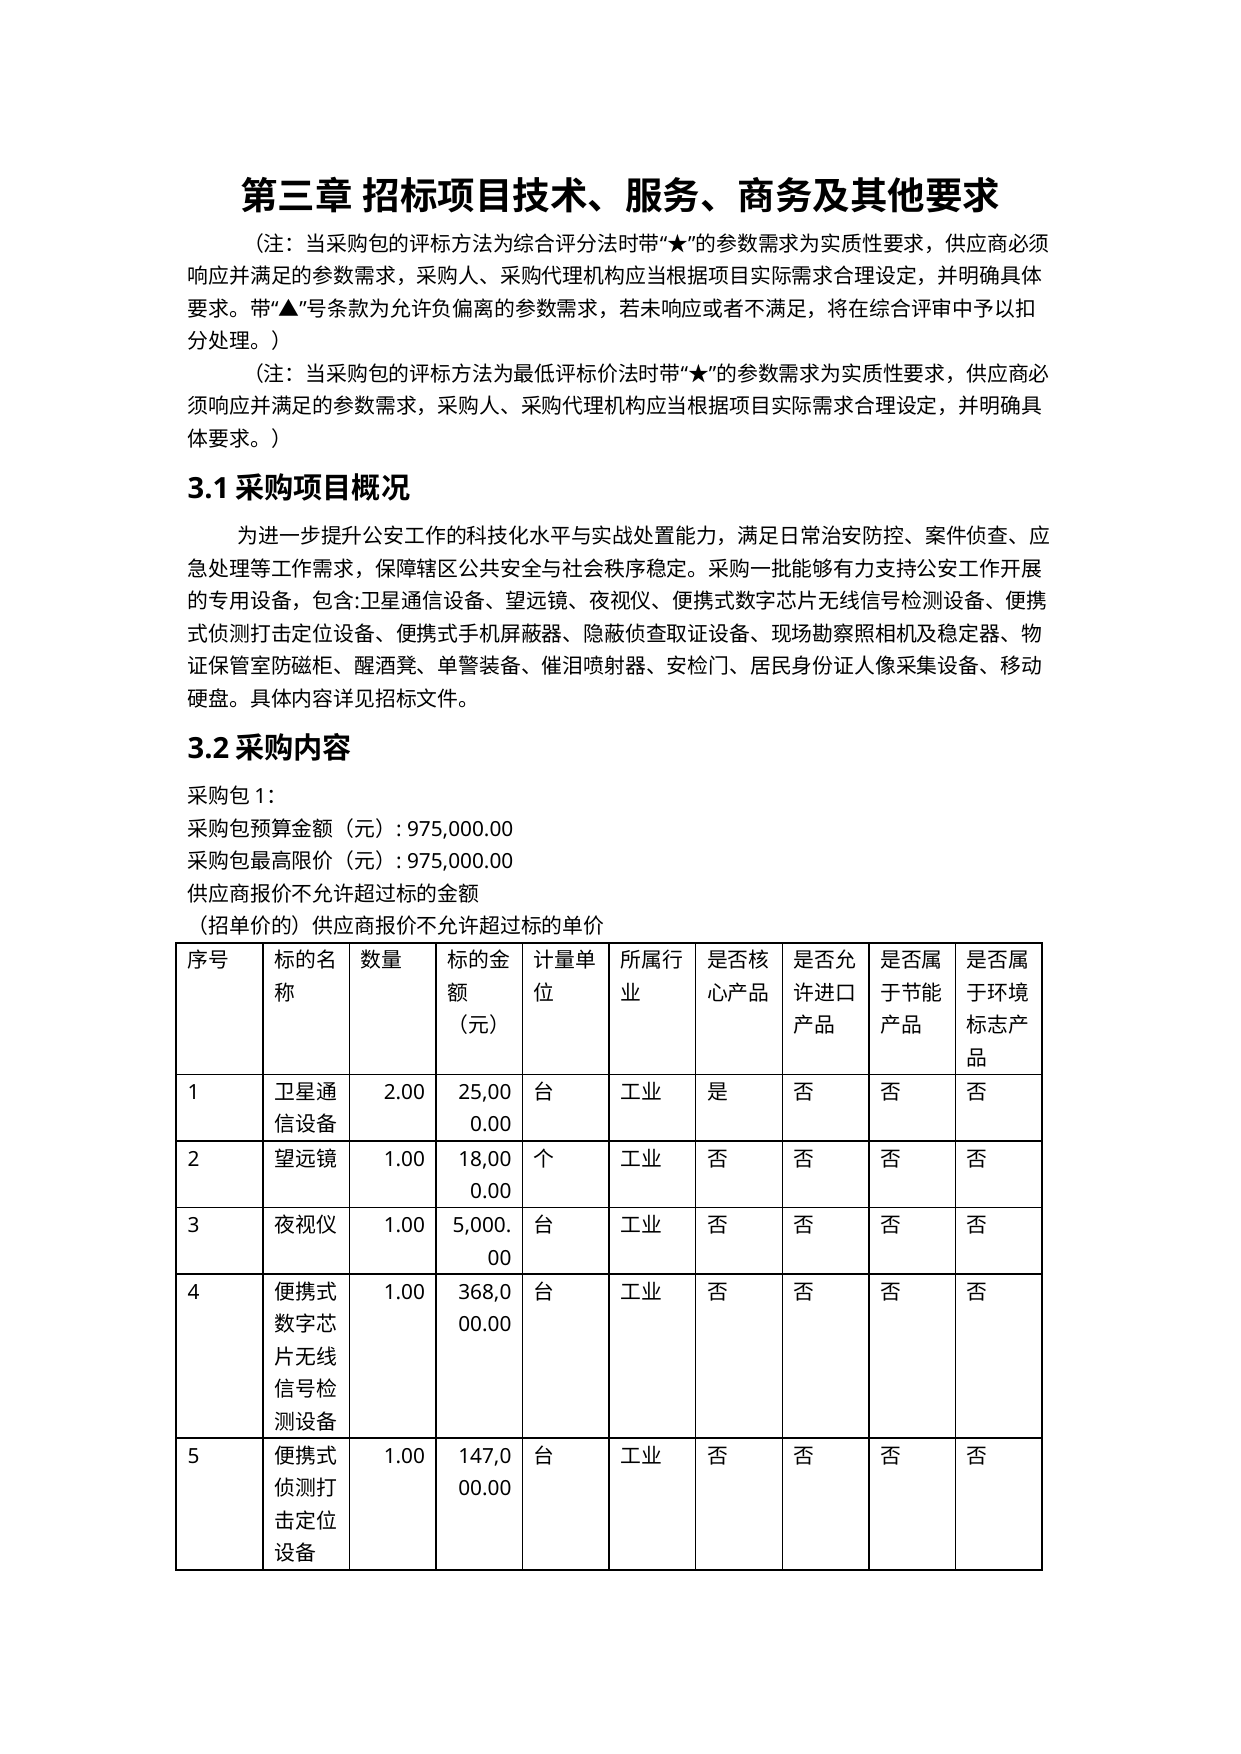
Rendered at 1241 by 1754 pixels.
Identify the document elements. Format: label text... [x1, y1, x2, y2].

table_cell 147,000.00 [437, 1439, 522, 1569]
table_cell 工业 [610, 1275, 695, 1437]
table_cell 25,000.00 [437, 1075, 522, 1140]
table_cell 个 [523, 1142, 608, 1207]
table_cell 否 [870, 1142, 955, 1207]
table_cell 否 [870, 1208, 955, 1273]
table_cell 台 [523, 1208, 608, 1273]
table_cell 台 [523, 1439, 608, 1569]
table_cell 便携式数字芯片无线信号检测设备 [264, 1275, 349, 1437]
table_cell 否 [783, 1439, 868, 1569]
table_cell 工业 [610, 1075, 695, 1140]
text 采购包最高限价（元）: 975,000.00 [187, 844, 1053, 877]
table_cell 368,000.00 [437, 1275, 522, 1437]
table_cell 夜视仪 [264, 1208, 349, 1273]
table_header 标的名称 [264, 944, 349, 1073]
text （注：当采购包的评标方法为最低评标价法时带“★”的参数需求为实质性要求，供应商必须响应并满足的参数需求，采购人、采购代理机构应当根据项目实际需求合理设定，并明确具体要求。） [187, 357, 1053, 454]
table_cell 是 [696, 1075, 782, 1140]
table_cell 4 [177, 1275, 262, 1437]
table_header 标的金额 （元） [437, 944, 522, 1073]
table_cell 2.00 [350, 1075, 435, 1140]
table_header 是否属于节能产品 [870, 944, 955, 1073]
table_header 是否属于环境标志产品 [956, 944, 1041, 1073]
table_header 数量 [350, 944, 435, 1073]
text 3.2采购内容 [187, 714, 1053, 779]
table_cell 否 [956, 1075, 1041, 1140]
table_cell 否 [783, 1142, 868, 1207]
table_cell 否 [783, 1075, 868, 1140]
text （注：当采购包的评标方法为综合评分法时带“★”的参数需求为实质性要求，供应商必须响应并满足的参数需求，采购人、采购代理机构应当根据项目实际需求合理设定，并明确具体要求。带“▲”号条款为允许负偏离的参数需求，若未响应或者不满足，将在综合评审中予以扣分处理。） [187, 227, 1053, 357]
table_cell 否 [870, 1275, 955, 1437]
table_cell 5 [177, 1439, 262, 1569]
table_cell 1.00 [350, 1208, 435, 1273]
table_header 是否允许进口产品 [783, 944, 868, 1073]
table_cell 卫星通信设备 [264, 1075, 349, 1140]
text 第三章 招标项目技术、服务、商务及其他要求 [187, 162, 1053, 227]
table_cell 台 [523, 1075, 608, 1140]
table_cell 否 [783, 1208, 868, 1273]
text 供应商报价不允许超过标的金额 [187, 877, 1053, 909]
text 采购包1： [187, 779, 1053, 812]
table_cell 工业 [610, 1208, 695, 1273]
table_header 所属行业 [610, 944, 695, 1073]
table_header 序号 [177, 944, 262, 1073]
table_cell 否 [870, 1439, 955, 1569]
table_cell 3 [177, 1208, 262, 1273]
table_cell 否 [783, 1275, 868, 1437]
table_cell 否 [696, 1439, 782, 1569]
table_header 是否核心产品 [696, 944, 782, 1073]
table_cell 18,000.00 [437, 1142, 522, 1207]
table_cell 1.00 [350, 1439, 435, 1569]
table_cell 否 [956, 1142, 1041, 1207]
table_cell 否 [870, 1075, 955, 1140]
table_cell 望远镜 [264, 1142, 349, 1207]
text （招单价的）供应商报价不允许超过标的单价 [187, 909, 1053, 942]
table_cell 否 [696, 1208, 782, 1273]
text 3.1采购项目概况 [187, 454, 1053, 519]
table_cell 否 [956, 1275, 1041, 1437]
table_cell 1.00 [350, 1275, 435, 1437]
table_cell 工业 [610, 1439, 695, 1569]
table_cell 否 [956, 1439, 1041, 1569]
table_cell 否 [956, 1208, 1041, 1273]
table_cell 1.00 [350, 1142, 435, 1207]
table_cell 5,000.00 [437, 1208, 522, 1273]
text 采购包预算金额（元）: 975,000.00 [187, 812, 1053, 844]
text 为进一步提升公安工作的科技化水平与实战处置能力，满足日常治安防控、案件侦查、应急处理等工作需求，保障辖区公共安全与社会秩序稳定。采购一批能够有力支持公安工作开展的专用设备，包含:卫星通信设备、望远镜、夜视仪、便携式数字芯片无线信号检测设备、便携式侦测打击定位设备、便携式手机屏蔽器、隐蔽侦查取证设备、现场勘察照相机及稳定器、物证保管室防磁柜、醒酒凳、单警装备、催泪喷射器、安检门、居民身份证人像采集设备、移动硬盘。具体内容详见招标文件。 [187, 519, 1053, 714]
table_cell 1 [177, 1075, 262, 1140]
table_cell 否 [696, 1275, 782, 1437]
table_cell 2 [177, 1142, 262, 1207]
table_cell 工业 [610, 1142, 695, 1207]
table_cell 便携式侦测打击定位设备 [264, 1439, 349, 1569]
table_header 计量单位 [523, 944, 608, 1073]
table_cell 台 [523, 1275, 608, 1437]
table_cell 否 [696, 1142, 782, 1207]
